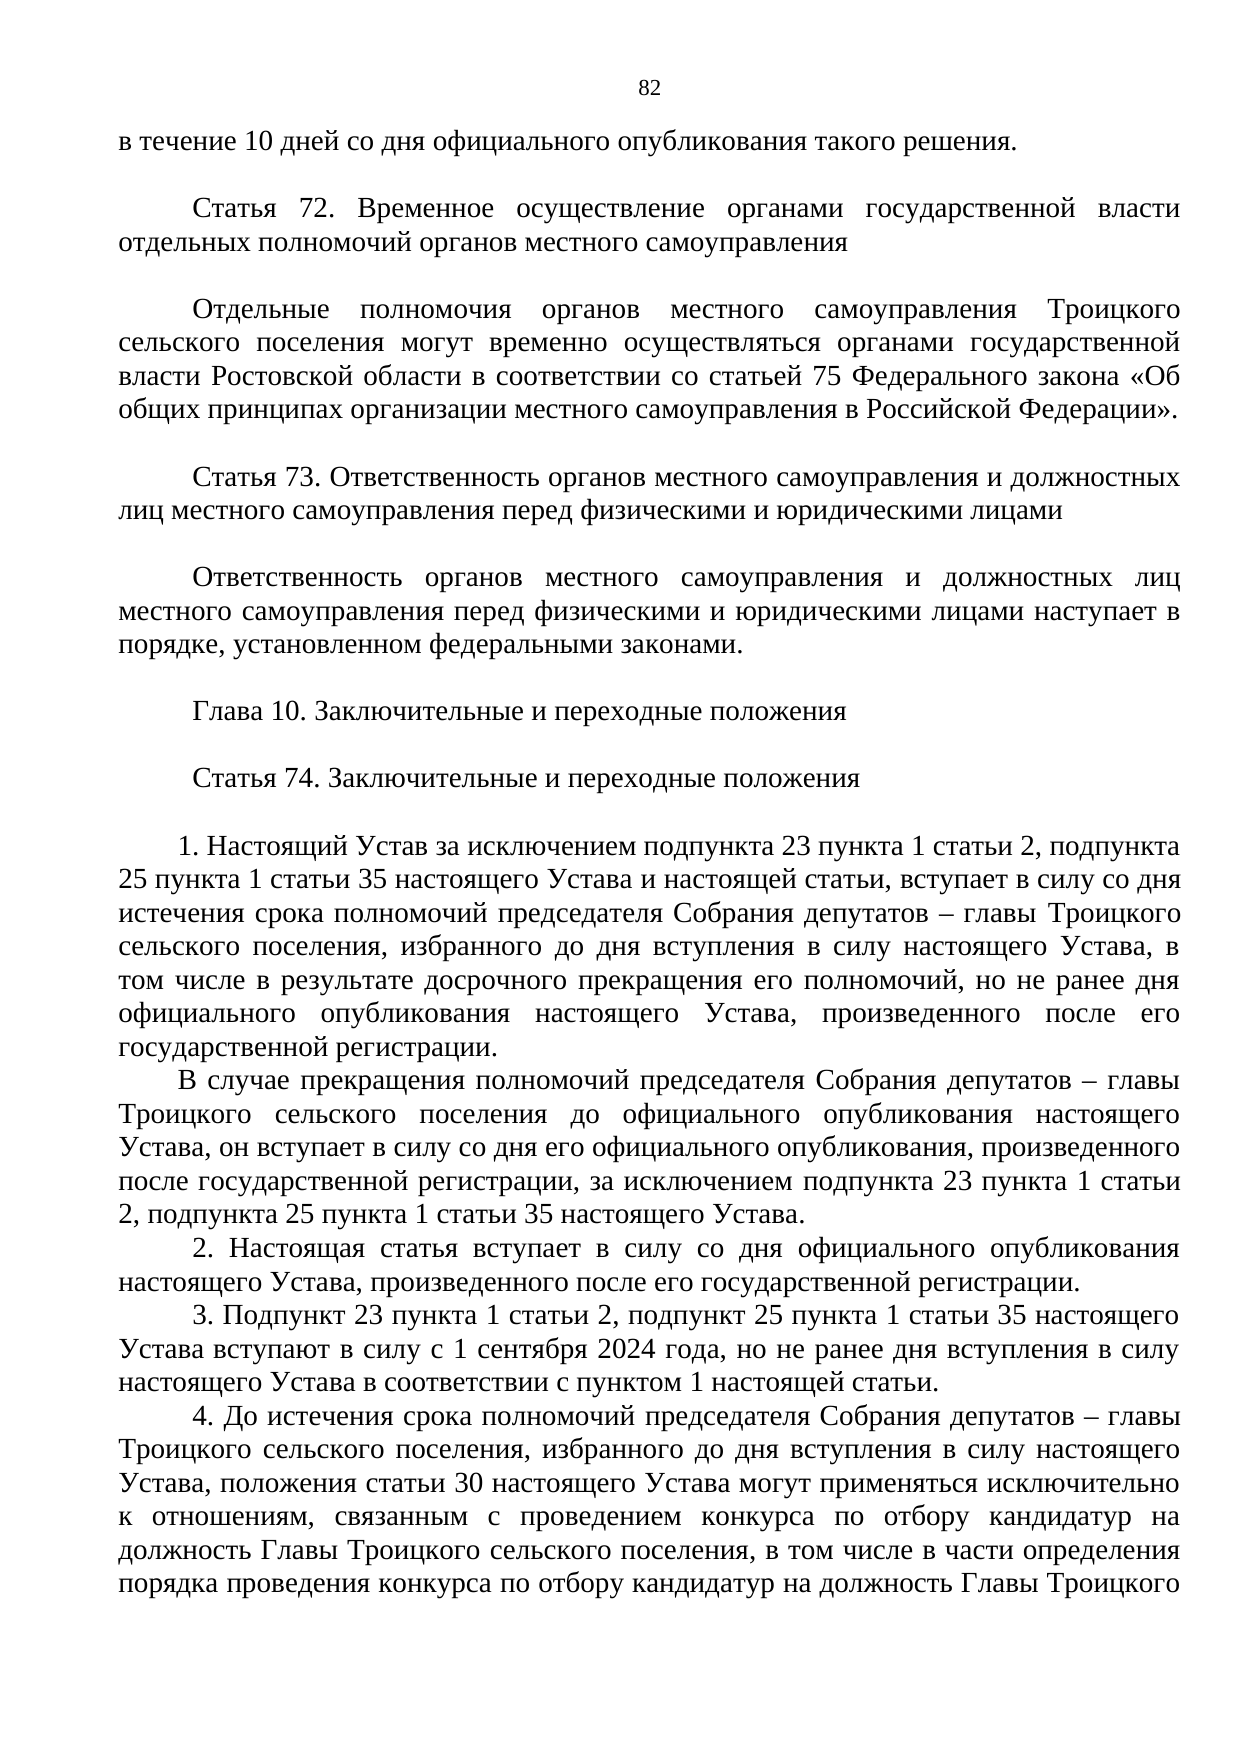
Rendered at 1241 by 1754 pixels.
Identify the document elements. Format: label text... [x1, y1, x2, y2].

text 2. Настоящая статья вступает в силу со дня официального опубликования настоящего Устава, произведенного после его государственной регистрации. [118, 1230, 1181, 1297]
text Статья 74. Заключительные и переходные положения [118, 761, 1181, 794]
text Ответственность органов местного самоуправления и должностных лиц местного самоуправления перед физическими и юридическими лицами наступает в порядке, установленном федеральными законами. [118, 559, 1181, 660]
text 3. Подпункт 23 пункта 1 статьи 2, подпункт 25 пункта 1 статьи 35 настоящего Устава вступают в силу с 1 сентября 2024 года, но не ранее дня вступления в силу настоящего Устава в соответствии с пунктом 1 настоящей статьи. [118, 1297, 1181, 1398]
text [118, 1398, 1181, 1599]
text Статья 73. Ответственность органов местного самоуправления и должностных лиц местного самоуправления перед физическими и юридическими лицами [118, 459, 1181, 526]
text Глава 10. Заключительные и переходные положения [118, 693, 1181, 727]
text Отдельные полномочия органов местного самоуправления Троицкого сельского поселения могут временно осуществляться органами государственной власти Ростовской области в соответствии со статьей 75 Федерального закона «Об общих принципах организации местного самоуправления в Российской Федерации». [118, 291, 1181, 425]
text В случае прекращения полномочий председателя Собрания депутатов – главы Троицкого сельского поселения до официального опубликования настоящего Устава, он вступает в силу со дня его официального опубликования, произведенного после государственной регистрации, за исключением подпункта 23 пункта 1 статьи 2, подпункта 25 пункта 1 статьи 35 настоящего Устава. [118, 1062, 1181, 1230]
text 1. Настоящий Устав за исключением подпункта 23 пункта 1 статьи 2, подпункта 25 пункта 1 статьи 35 настоящего Устава и настоящей статьи, вступает в силу со дня истечения срока полномочий председателя Собрания депутатов – главы Троицкого сельского поселения, избранного до дня вступления в силу настоящего Устава, в том числе в результате досрочного прекращения его полномочий, но не ранее дня официального опубликования настоящего Устава, произведенного после его государственной регистрации. [118, 828, 1181, 1062]
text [118, 123, 1181, 157]
text Статья 72. Временное осуществление органами государственной власти отдельных полномочий органов местного самоуправления [118, 190, 1181, 257]
